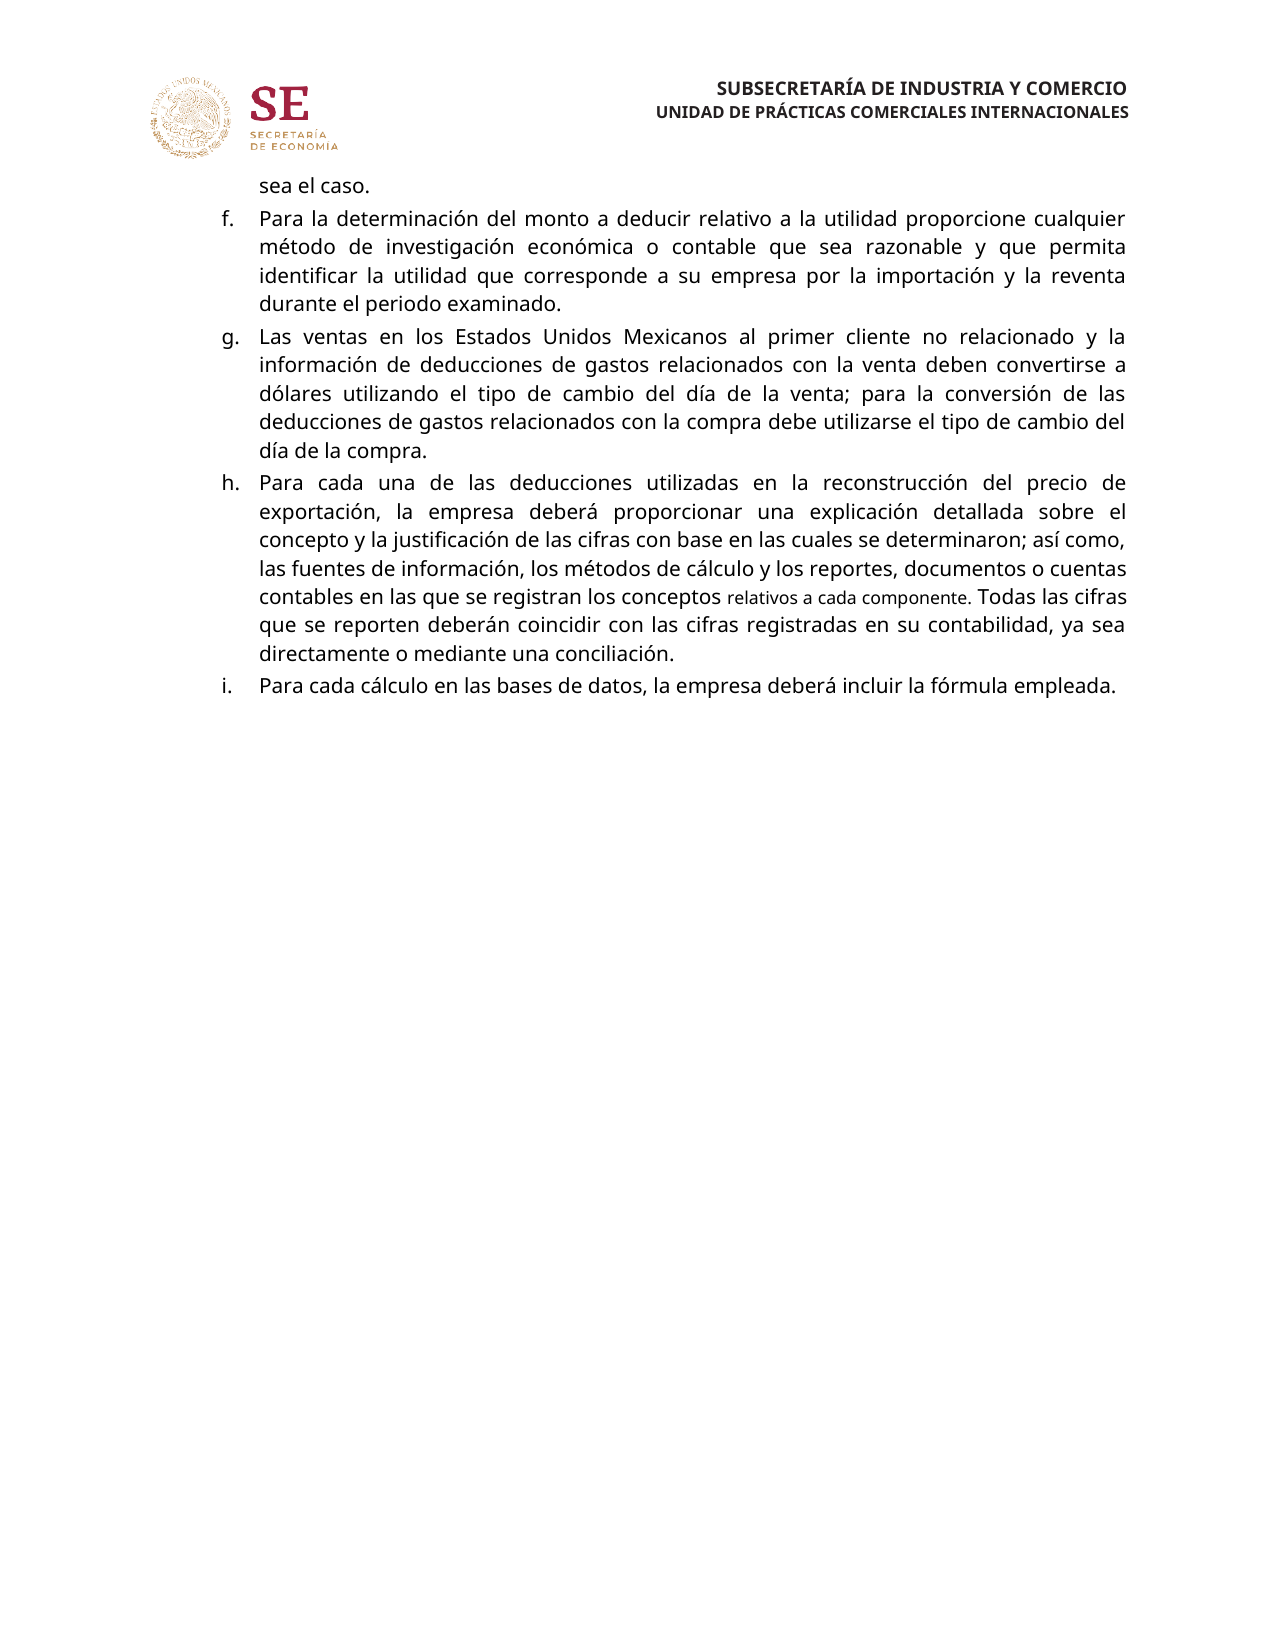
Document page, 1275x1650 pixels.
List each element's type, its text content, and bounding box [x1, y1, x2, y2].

list Para la determinación del monto a deducir relativo a la utilidad proporcione cualquier método de investigación económica o contable que sea razonable y que permita identificar la utilidad que corresponde a su empresa por la importación y la reventa durante el periodo examinado. [221, 204, 1127, 318]
list Para cada una de las deducciones utilizadas en la reconstrucción del precio de exportación, la empresa deberá proporcionar una explicación detallada sobre el concepto y la justificación de las cifras con base en las cuales se determinaron; así como, las fuentes de información, los métodos de cálculo y los reportes, documentos o cuentas contables en las que se registran los conceptos relativos a cada componente. Todas las cifras que se reporten deberán coincidir con las cifras registradas en su contabilidad, ya sea directamente o mediante una conciliación. [221, 468, 1127, 667]
picture [150, 77, 231, 159]
picture [279, 86, 308, 120]
list Para cada cálculo en las bases de datos, la empresa deberá incluir la fórmula empleada. [221, 672, 1127, 700]
list Las ventas en los Estados Unidos Mexicanos al primer cliente no relacionado y la información de deducciones de gastos relacionados con la venta deben convertirse a dólares utilizando el tipo de cambio del día de la venta; para la conversión de las deducciones de gastos relacionados con la compra debe utilizarse el tipo de cambio del día de la compra. [221, 322, 1127, 464]
picture [250, 129, 338, 150]
picture [251, 86, 276, 121]
